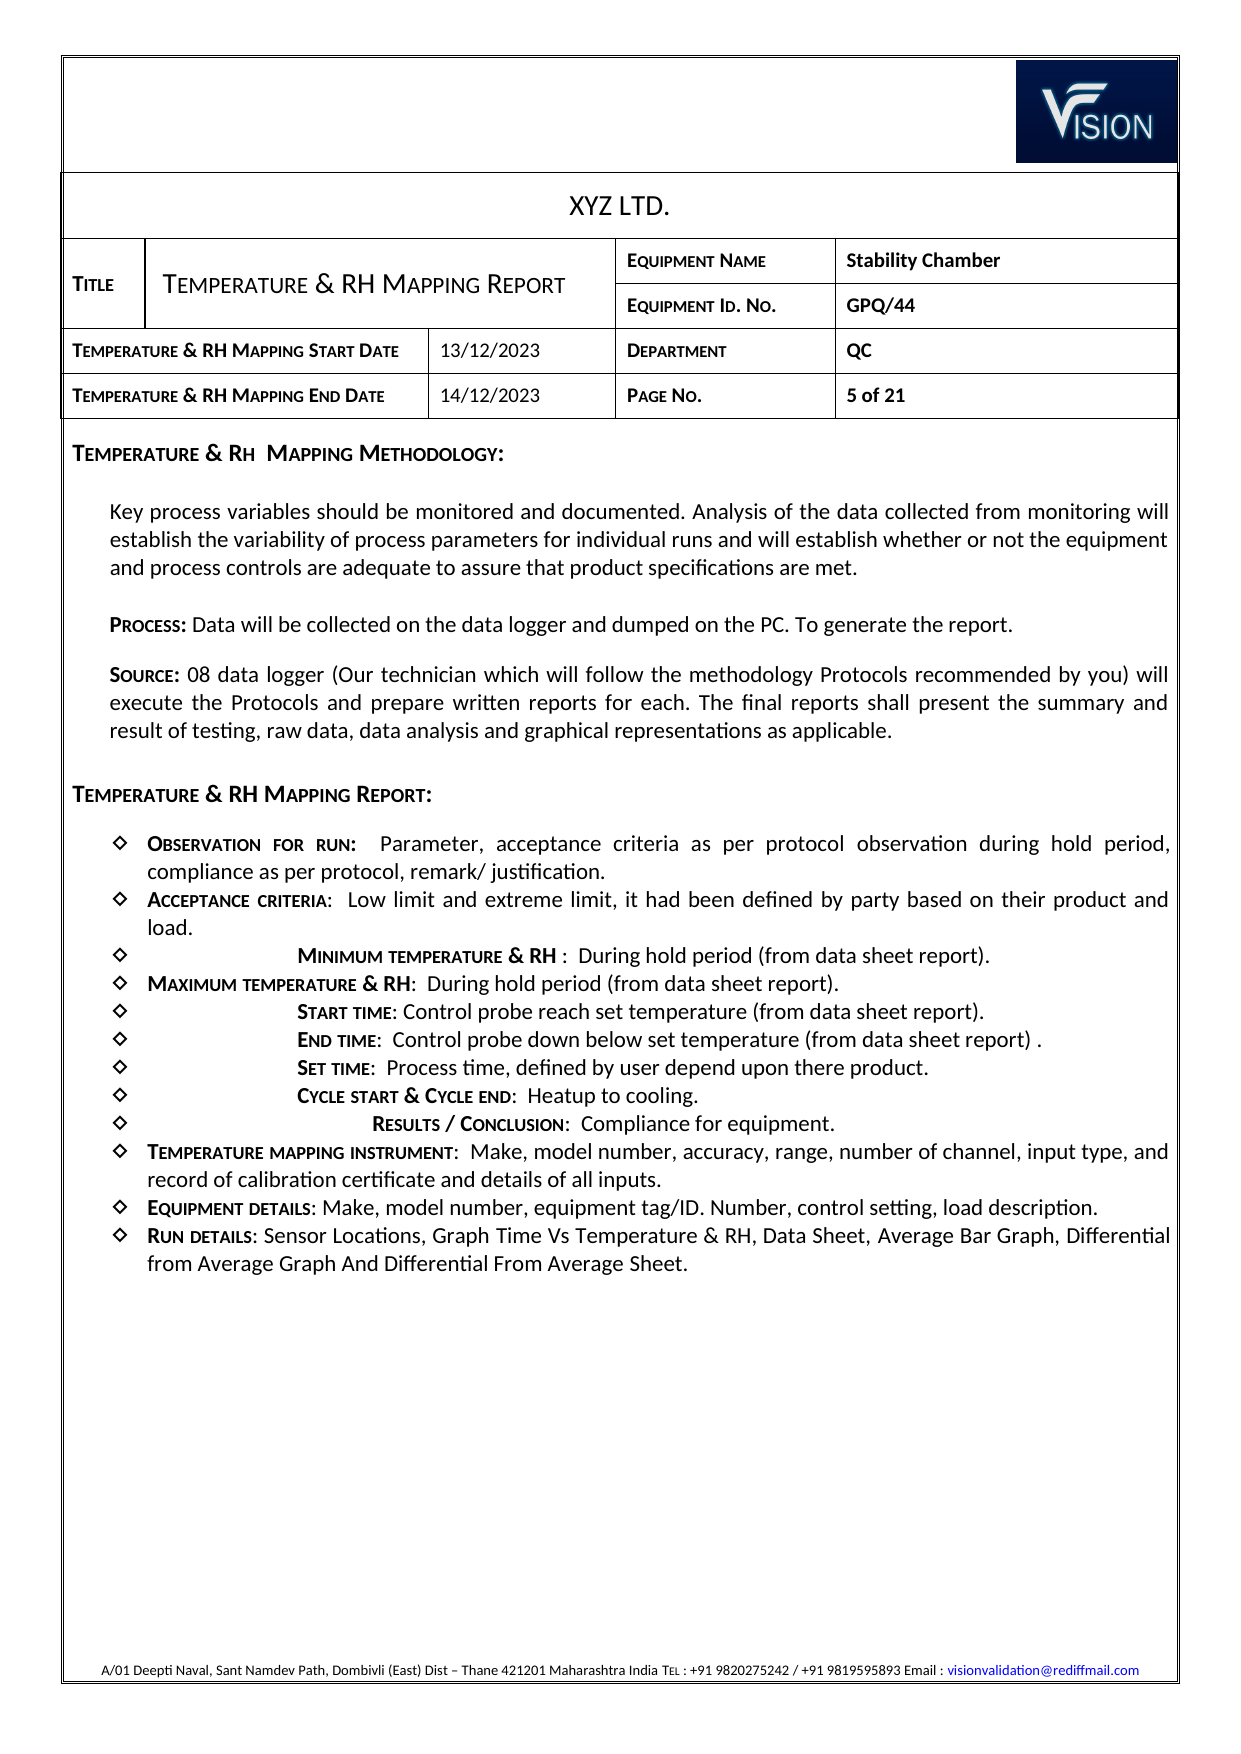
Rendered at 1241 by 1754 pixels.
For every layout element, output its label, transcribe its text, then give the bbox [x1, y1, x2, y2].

text Process: Data will be collected on the data logger and dumped on the PC. To generate the report. [109, 611, 1171, 638]
text Temperature & RH Mapping Report: [72, 778, 1171, 809]
list Results / Conclusion: Compliance for equipment. [109, 1109, 1171, 1137]
list Run details: Sensor Locations, Graph Time Vs Temperature & RH, Data Sheet, Average Bar Graph, Differential from Average Graph And Differential From Average Sheet. [109, 1221, 1171, 1277]
text Source: 08 data logger (Our technician which will follow the methodology Protocols recommended by you) will execute the Protocols and prepare written reports for each. The final reports shall present the summary and result of testing, raw data, data analysis and graphical representations as applicable. [109, 660, 1171, 744]
list Set time: Process time, defined by user depend upon there product. [109, 1053, 1171, 1081]
text Temperature & Rh Mapping Methodology: [72, 438, 1171, 468]
list Cycle start & Cycle end: Heatup to cooling. [109, 1081, 1171, 1109]
list Maximum temperature & RH: During hold period (from data sheet report). [109, 969, 1171, 997]
list Minimum temperature & RH : During hold period (from data sheet report). [109, 941, 1171, 969]
picture [1016, 60, 1177, 163]
list Equipment details: Make, model number, equipment tag/ID. Number, control setting, load description. [109, 1193, 1171, 1221]
list Temperature mapping instrument: Make, model number, accuracy, range, number of channel, input type, and record of calibration certificate and details of all inputs. [109, 1137, 1171, 1193]
list Acceptance criteria: Low limit and extreme limit, it had been defined by party based on their product and load. [109, 885, 1171, 941]
list Start time: Control probe reach set temperature (from data sheet report). [109, 997, 1171, 1025]
list End time: Control probe down below set temperature (from data sheet report) . [109, 1025, 1171, 1053]
list Observation for run: Parameter, acceptance criteria as per protocol observation during hold period, compliance as per protocol, remark/ justification. [109, 829, 1171, 885]
text Key process variables should be monitored and documented. Analysis of the data collected from monitoring will establish the variability of process parameters for individual runs and will establish whether or not the equipment and process controls are adequate to assure that product specifications are met. [109, 497, 1171, 581]
